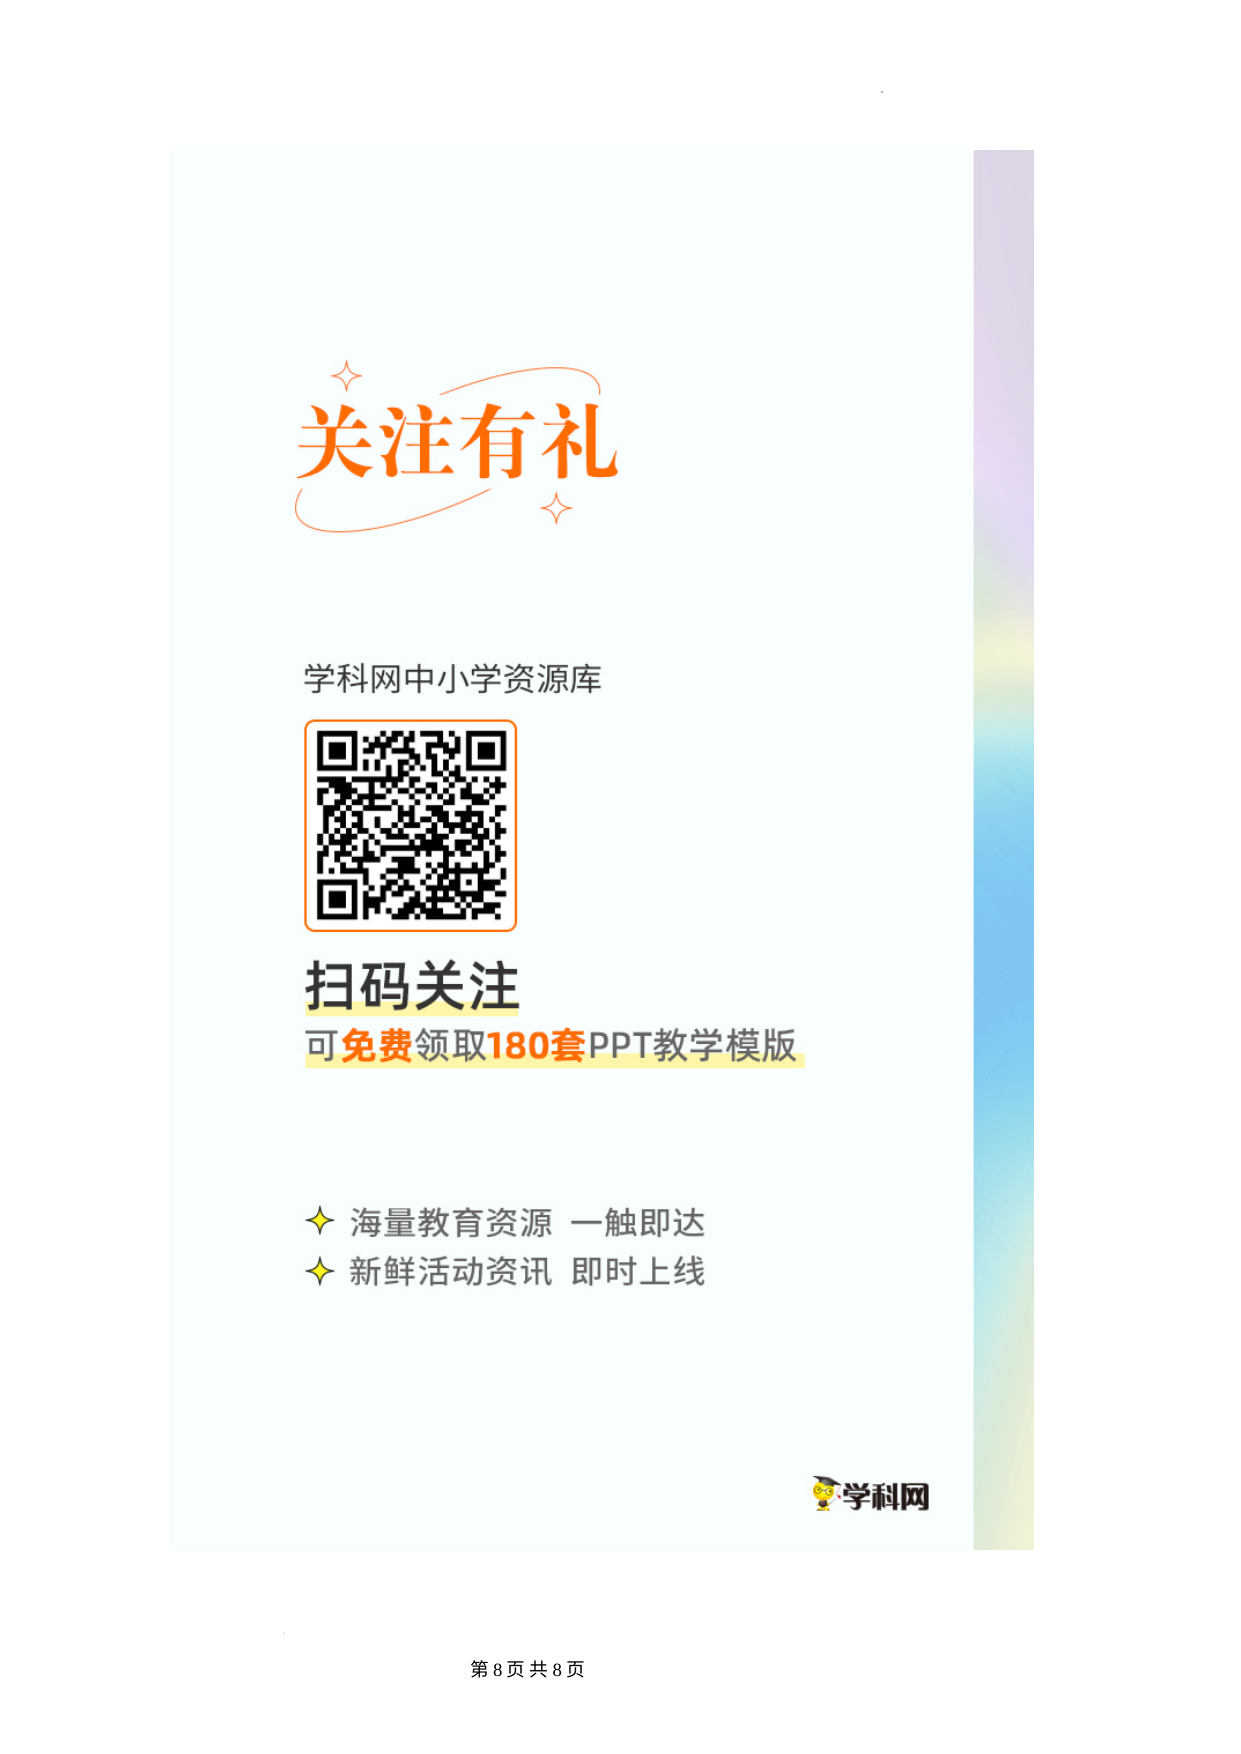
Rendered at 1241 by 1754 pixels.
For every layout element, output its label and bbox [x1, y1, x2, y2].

picture [168, 150, 1034, 1550]
